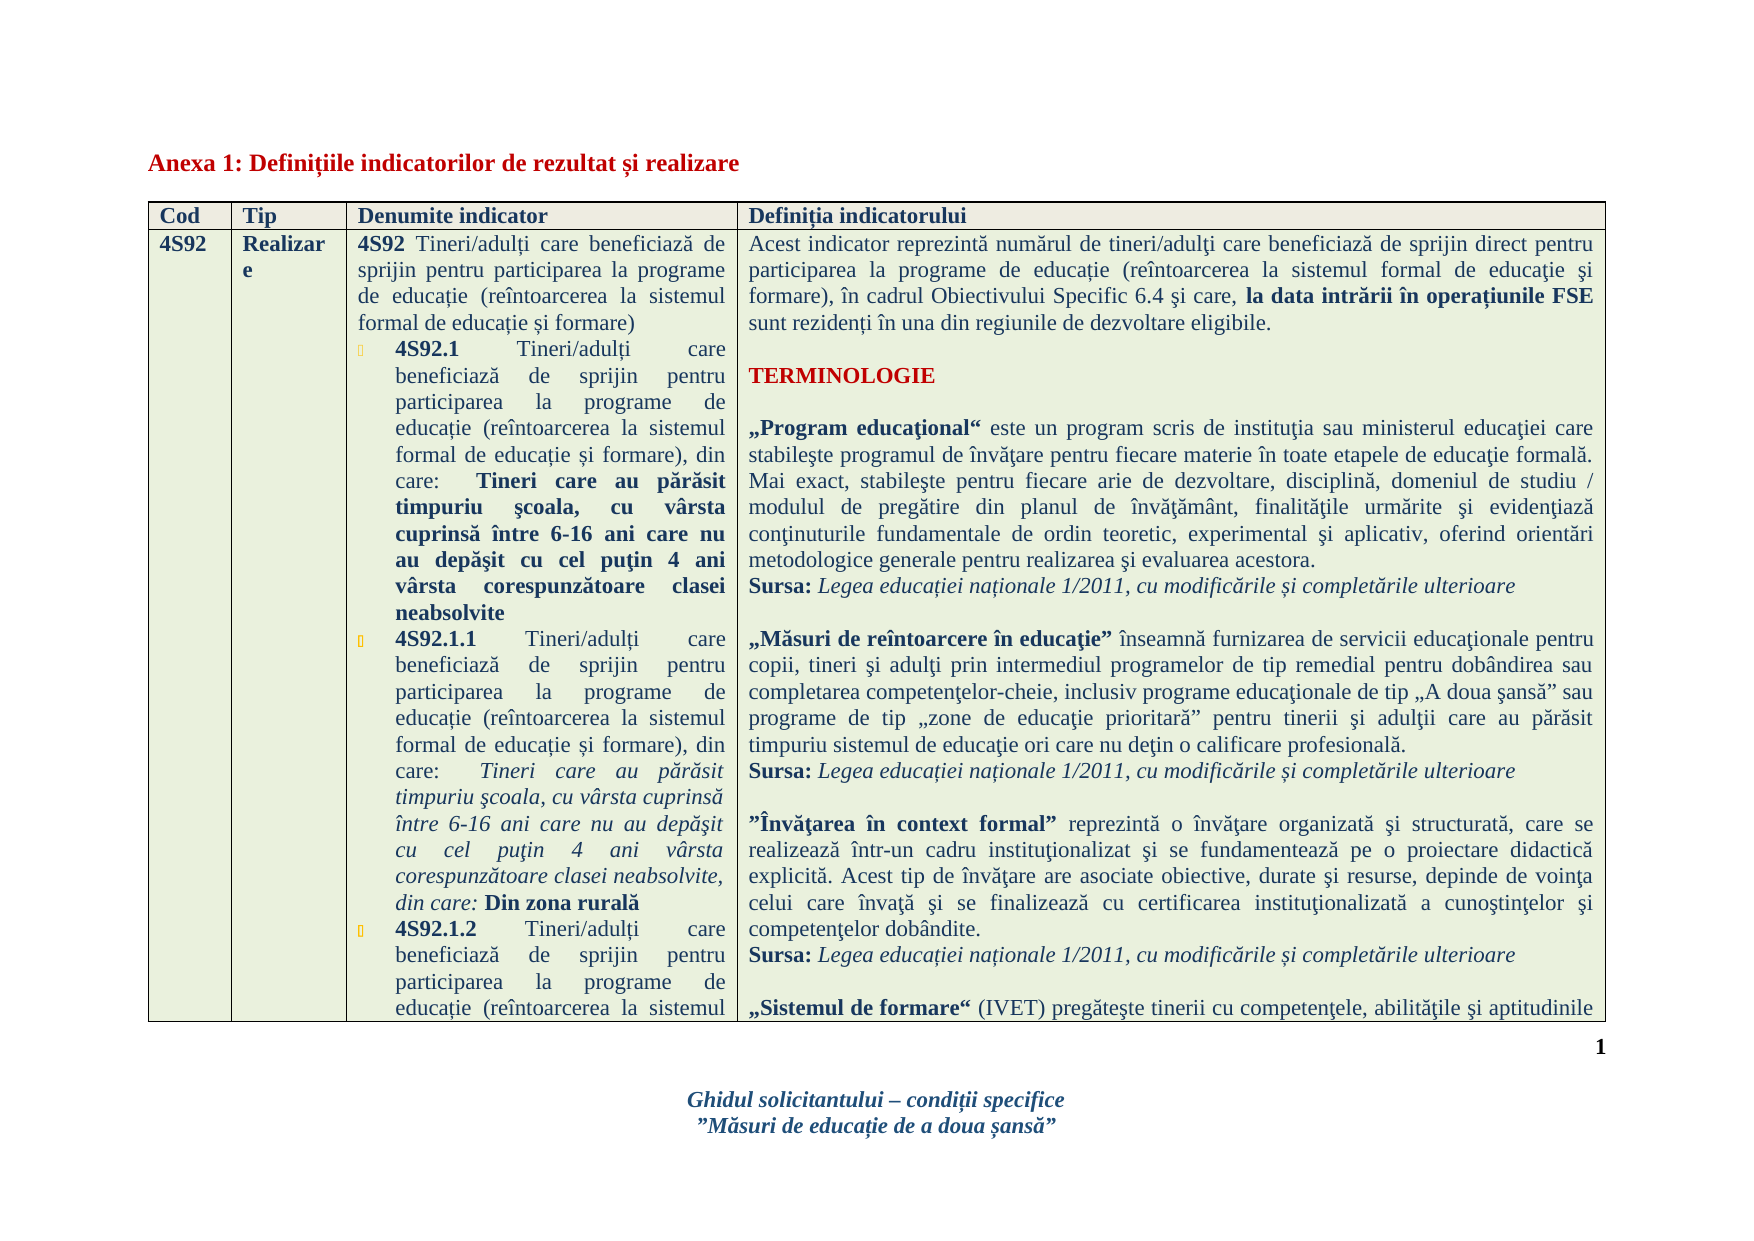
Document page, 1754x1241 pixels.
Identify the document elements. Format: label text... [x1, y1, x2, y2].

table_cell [738, 230, 1605, 1021]
table_cell Realizare [232, 230, 346, 1021]
table_header Definiția indicatorului [738, 203, 1605, 229]
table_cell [347, 230, 737, 1021]
table_header Cod [149, 203, 231, 229]
text Anexa 1: Definițiile indicatorilor de rezultat și realizare [148, 148, 1606, 176]
table_cell 4S92 [149, 230, 231, 1021]
table_header Tip [232, 203, 346, 229]
table_header Denumite indicator [347, 203, 737, 229]
